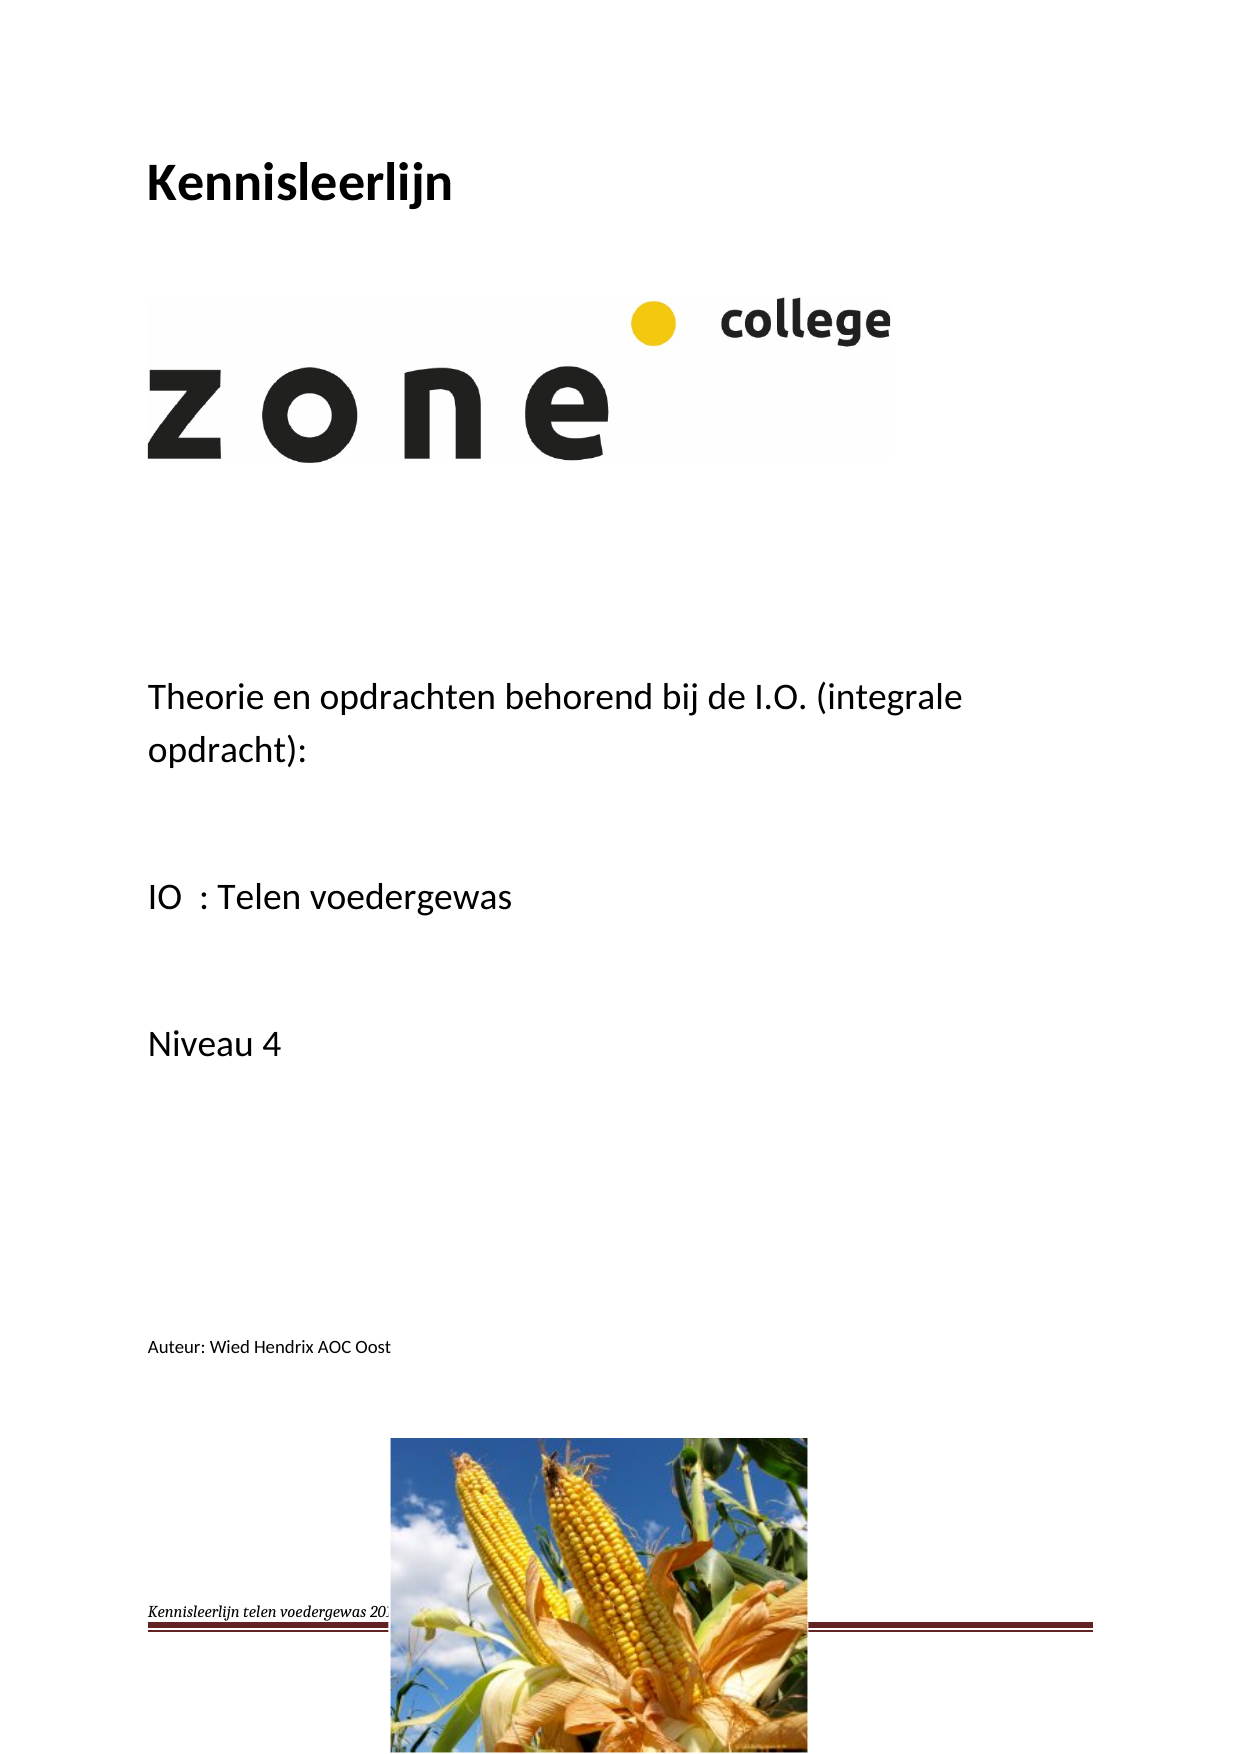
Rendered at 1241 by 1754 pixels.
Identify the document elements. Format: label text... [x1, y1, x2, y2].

text Auteur: Wied Hendrix AOC Oost [148, 1335, 1093, 1358]
text IO : Telen voedergewas [148, 873, 1093, 918]
text Theorie en opdrachten behorend bij de I.O. (integrale opdracht): [148, 673, 1093, 771]
text Kennisleerlijn [148, 148, 1093, 214]
text Niveau 4 [148, 1020, 1093, 1066]
picture [147, 297, 891, 463]
picture [388, 1438, 809, 1754]
